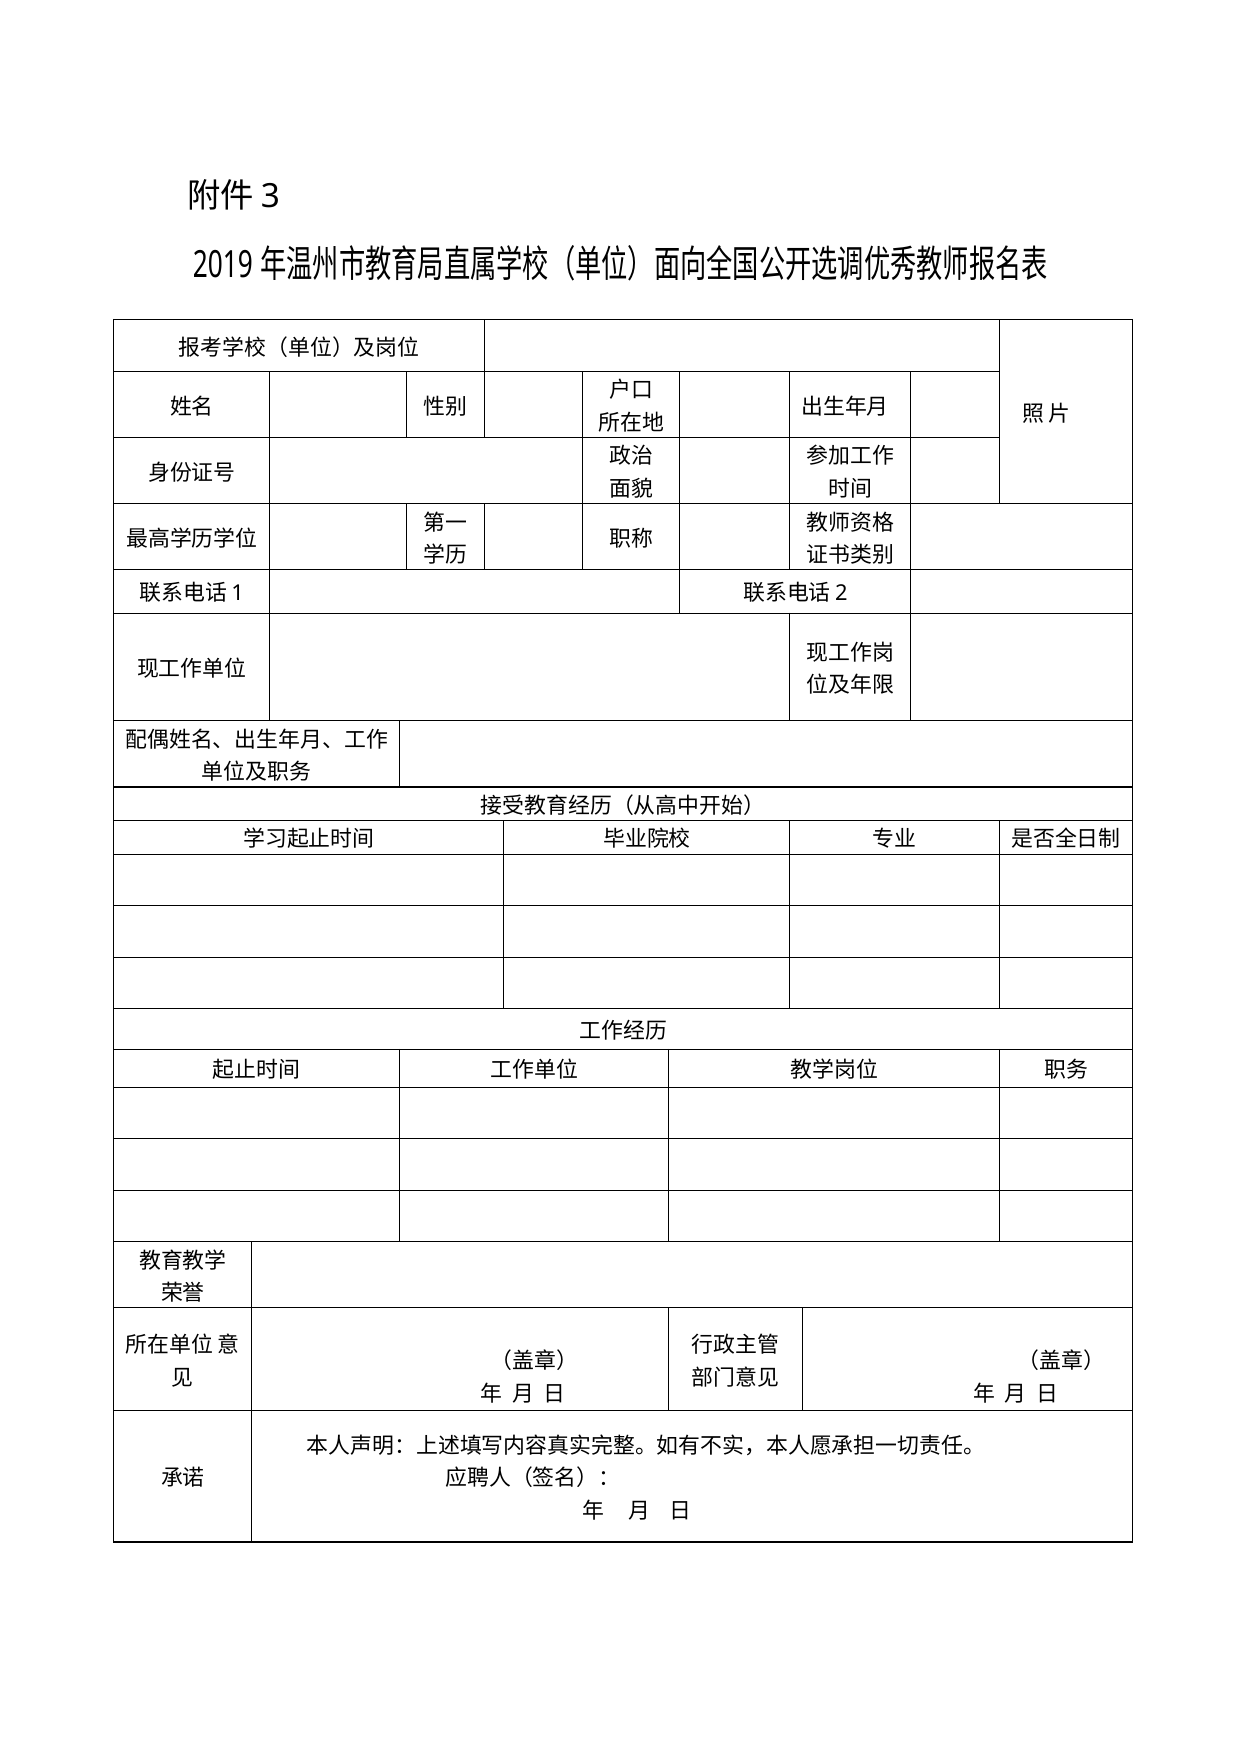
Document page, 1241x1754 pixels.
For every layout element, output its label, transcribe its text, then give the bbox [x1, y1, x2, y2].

table_cell 是否全日制 [1000, 821, 1132, 853]
table_cell [1000, 1191, 1132, 1241]
table_cell [790, 906, 999, 957]
table_cell 户口 所在地 [583, 372, 679, 437]
table_cell 联系电话2 [680, 570, 910, 613]
table_cell [680, 438, 789, 503]
table_cell [485, 372, 582, 437]
table_cell 工作单位 [400, 1050, 668, 1087]
table_cell [270, 504, 406, 569]
table_cell [1000, 1139, 1132, 1190]
table_header 报考学校（单位）及岗位 [114, 320, 484, 371]
table_cell [1000, 958, 1132, 1008]
table_cell [669, 1191, 999, 1241]
table_cell 教学岗位 [669, 1050, 999, 1087]
table_cell [911, 504, 1132, 569]
table_cell 最高学历学位 [114, 504, 269, 569]
table_cell 身份证号 [114, 438, 269, 503]
table_cell 现工作单位 [114, 614, 269, 720]
table_cell 所在单位 意见 [114, 1308, 251, 1410]
table_cell [669, 1088, 999, 1138]
table_header [485, 320, 999, 371]
table_cell 毕业院校 [504, 821, 789, 853]
table_cell [400, 1191, 668, 1241]
table_cell [790, 855, 999, 905]
table_cell 第一 学历 [407, 504, 484, 569]
table_header 照 片 [1000, 320, 1132, 503]
table_cell 现工作岗位及年限 [790, 614, 910, 720]
table_cell [270, 372, 406, 437]
table_cell [504, 906, 789, 957]
table_cell 行政主管 部门意见 [669, 1308, 802, 1410]
table_cell [1000, 1088, 1132, 1138]
table_cell 政治 面貌 [583, 438, 679, 503]
table_cell 参加工作时间 [790, 438, 910, 503]
table_cell [270, 438, 582, 503]
table_cell [504, 958, 789, 1008]
table_cell 性别 [407, 372, 484, 437]
table_cell 学习起止时间 [114, 821, 503, 853]
table_cell [114, 958, 503, 1008]
table_cell 出生年月 [790, 372, 910, 437]
table_cell [270, 614, 789, 720]
table_cell [1000, 855, 1132, 905]
table_cell [400, 721, 1132, 786]
table_cell 专业 [790, 821, 999, 853]
table_cell [680, 504, 789, 569]
table_cell （盖章） 年 月 日 [803, 1308, 1132, 1410]
table_cell [252, 1242, 1132, 1307]
table_cell 配偶姓名、出生年月、工作单位及职务 [114, 721, 399, 786]
table_cell [400, 1139, 668, 1190]
table_cell 职称 [583, 504, 679, 569]
table_cell [114, 906, 503, 957]
table_cell [114, 1139, 399, 1190]
table_cell [400, 1088, 668, 1138]
table_cell [1000, 906, 1132, 957]
table_cell [911, 372, 999, 437]
table_cell [680, 372, 789, 437]
table_cell [114, 1088, 399, 1138]
table_cell 教育教学 荣誉 [114, 1242, 251, 1307]
table_cell [669, 1139, 999, 1190]
table_cell 接受教育经历（从高中开始） [114, 788, 1132, 820]
table_cell 教师资格证书类别 [790, 504, 910, 569]
table_cell [504, 855, 789, 905]
table_cell 起止时间 [114, 1050, 399, 1087]
table_cell 职务 [1000, 1050, 1132, 1087]
table_cell 承诺 [114, 1411, 251, 1541]
table_cell [485, 504, 582, 569]
table_cell [911, 570, 1132, 613]
text 附件3 [187, 169, 1053, 217]
table_cell [270, 570, 679, 613]
table_cell 本人声明：上述填写内容真实完整。如有不实，本人愿承担一切责任。 应聘人（签名）： 年 月 日 [252, 1411, 1132, 1541]
text 2019年温州市教育局直属学校（单位）面向全国公开选调优秀教师报名表 [187, 234, 1053, 288]
table_cell 工作经历 [114, 1009, 1132, 1049]
table_cell [114, 855, 503, 905]
table_cell [114, 1191, 399, 1241]
table_cell 姓名 [114, 372, 269, 437]
table_cell [911, 614, 1132, 720]
table_cell 联系电话1 [114, 570, 269, 613]
table_cell [911, 438, 999, 503]
table_cell [790, 958, 999, 1008]
table_cell （盖章） 年 月 日 [252, 1308, 668, 1410]
